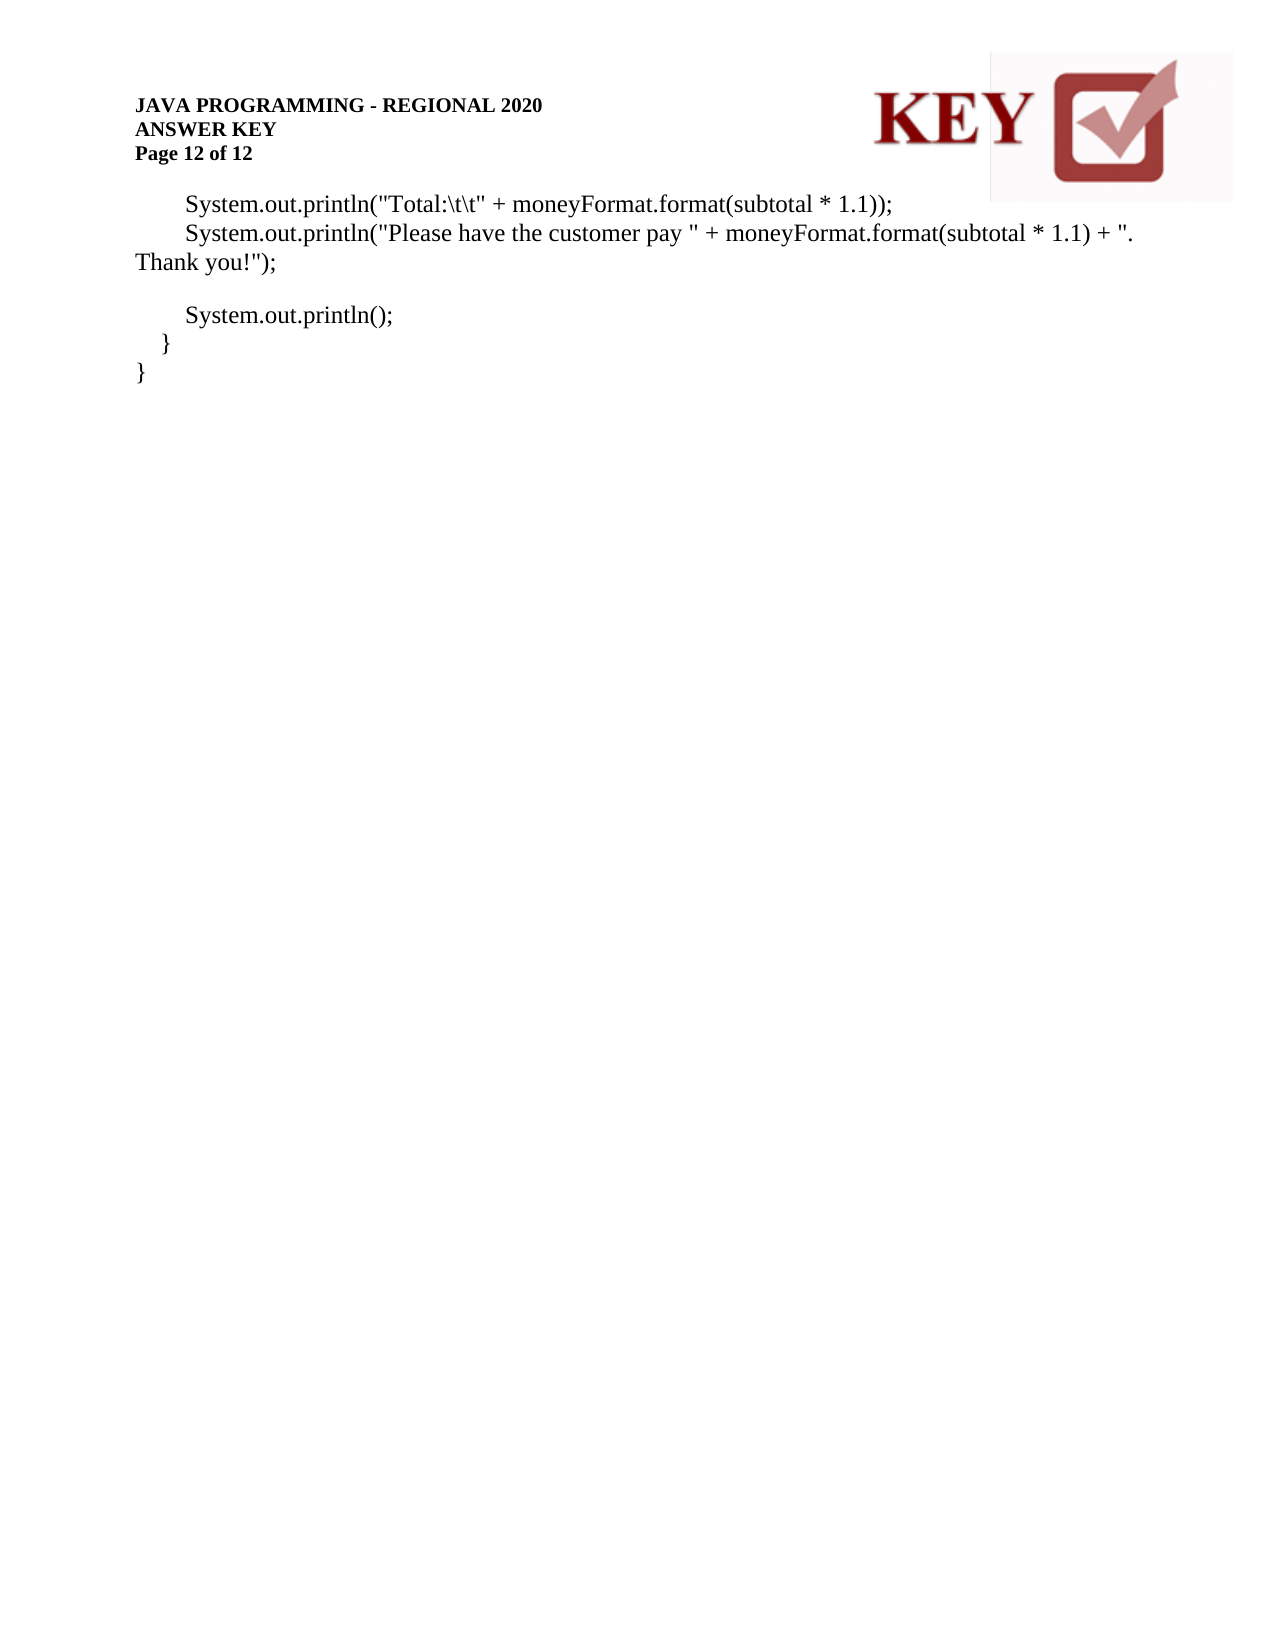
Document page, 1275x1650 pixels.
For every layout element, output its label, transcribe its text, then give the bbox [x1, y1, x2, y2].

text System.out.println("Please have the customer pay " + moneyFormat.format(subtotal * 1.1) + ". Thank you!"); [135, 218, 1140, 276]
text } [135, 328, 1140, 357]
text System.out.println("Total:\t\t" + moneyFormat.format(subtotal * 1.1)); [135, 189, 1140, 218]
picture [866, 51, 1232, 201]
text System.out.println(); [135, 300, 1140, 328]
text } [135, 357, 1140, 386]
